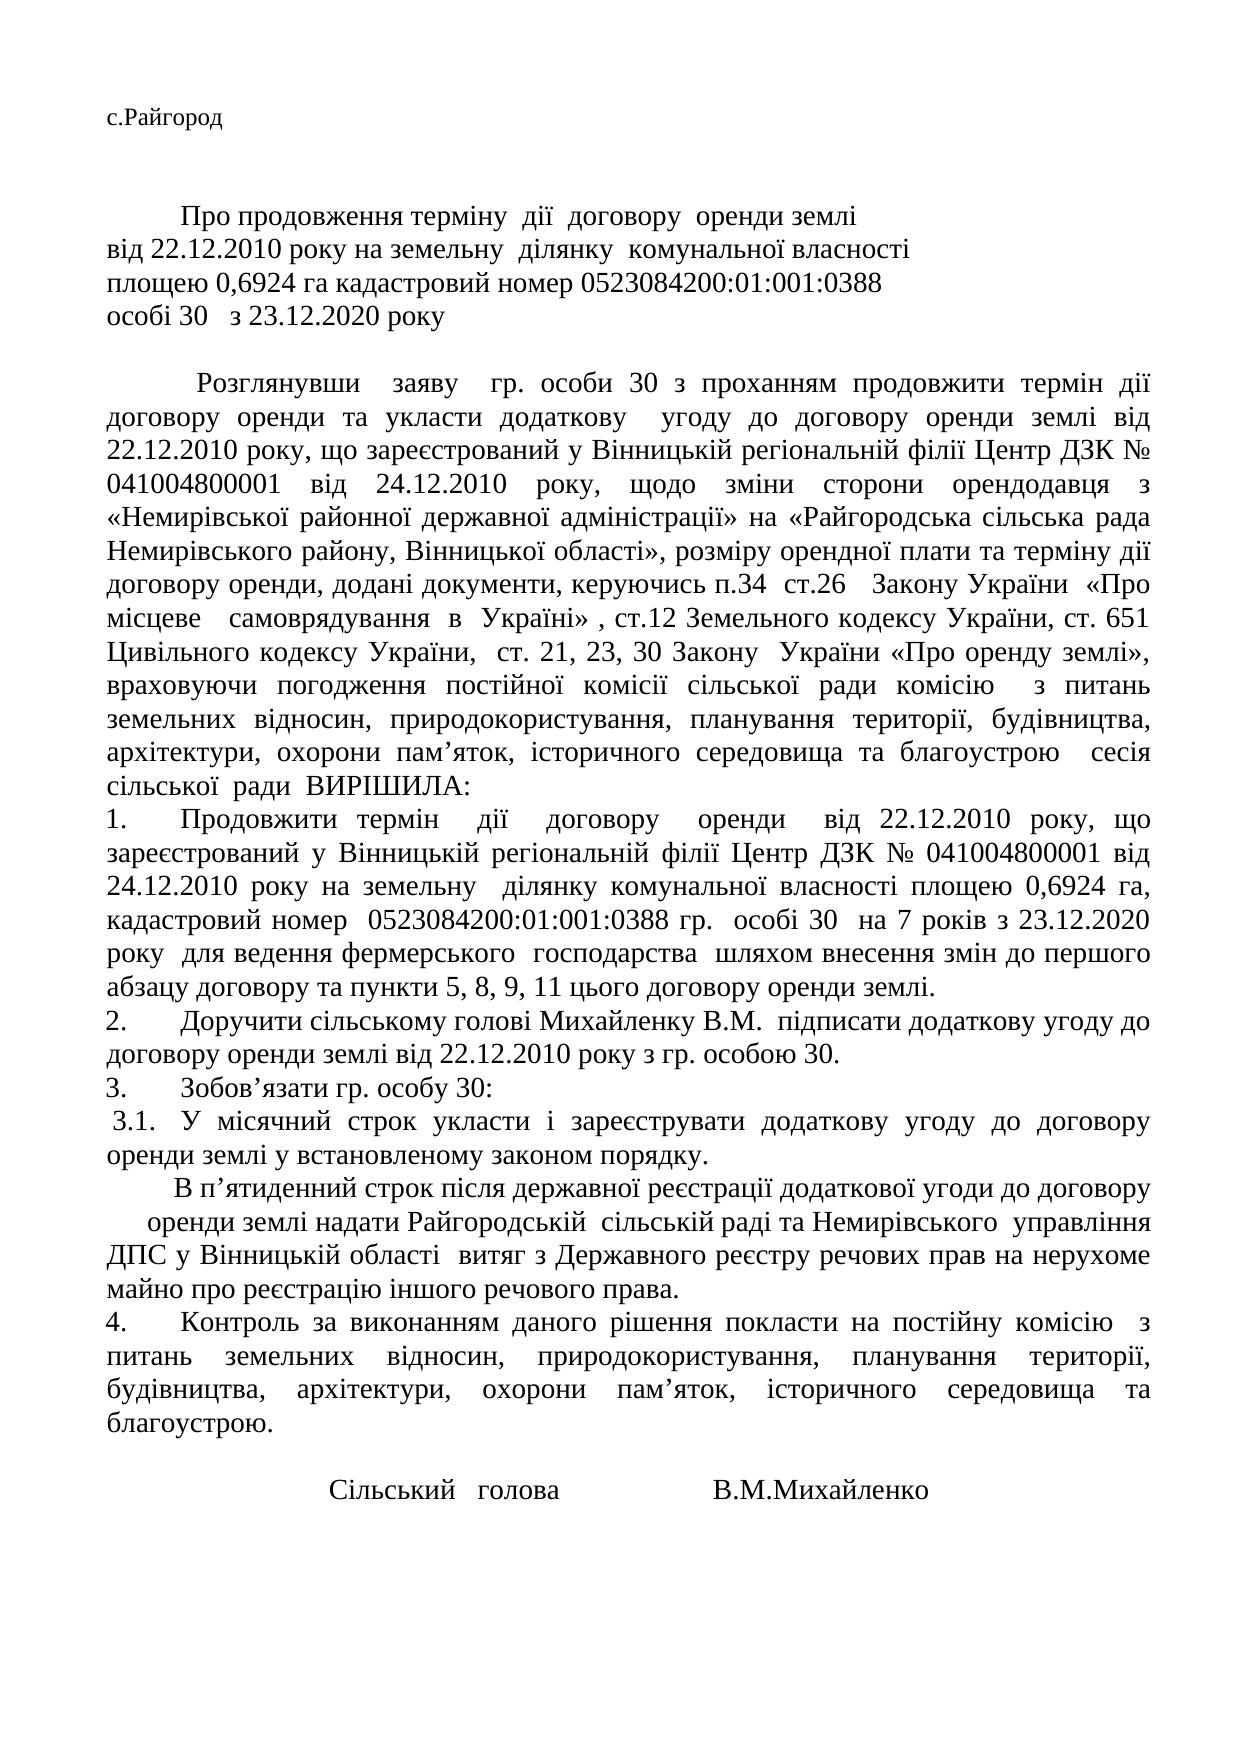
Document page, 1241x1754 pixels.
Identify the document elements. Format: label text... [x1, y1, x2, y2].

text особі 30 з 23.12.2020 року [106, 298, 1152, 332]
text В п’ятиденний строк після державної реєстрації додаткової угоди до договору оренди землі надати Райгородській сільській раді та Немирівського управління [106, 1170, 1152, 1237]
text Сільський голова В.М.Михайленко [106, 1472, 1152, 1506]
list Розглянувши заяву гр. особи 30 з проханням продовжити термін дії договору оренди та укласти додаткову угоду до договору оренди землі від 22.12.2010 року, що зареєстрований у Вінницькій регіональній філії Центр ДЗК № 041004800001 від 24.12.2010 року, щодо зміни сторони орендодавця з «Немирівської районної державної адміністрації» на «Райгородська сільська рада Немирівського району, Вінницької області», розміру орендної плати та терміну дії договору оренди, додані документи, керуючись п.34 ст.26 Закону України «Про місцеве самоврядування в Україні» , ст.12 Земельного кодексу України, ст. 651 Цивільного кодексу України, ст. 21, 23, 30 Закону України «Про оренду землі», враховуючи погодження постійної комісії сільської ради комісію з питань земельних відносин, природокористування, планування території, будівництва, архітектури, охорони пам’яток, історичного середовища та благоустрою сесія сільської ради ВИРІШИЛА: [106, 365, 1152, 801]
list Продовжити термін дії договору оренди від 22.12.2010 року, що зареєстрований у Вінницькій регіональній філії Центр ДЗК № 041004800001 від 24.12.2010 року на земельну ділянку комунальної власності площею 0,6924 га, кадастровий номер 0523084200:01:001:0388 гр. особі 30 на 7 років з 23.12.2020 року для ведення фермерського господарства шляхом внесення змін до першого абзацу договору та пункти 5, 8, 9, 11 цього договору оренди землі. [105, 801, 1152, 1003]
text Про продовження терміну дії договору оренди землі [106, 198, 1152, 231]
list Зобов’язати гр. особу 30: [105, 1070, 1152, 1103]
text с.Райгород [106, 102, 1152, 131]
text ДПС у Вінницькій області витяг з Державного реєстру речових прав на нерухоме майно про реєстрацію іншого речового права. [106, 1237, 1152, 1304]
list У місячний строк укласти і зареєструвати додаткову угоду до договору оренди землі у встановленому законом порядку. [106, 1103, 1152, 1170]
text від 22.12.2010 року на земельну ділянку комунальної власності [106, 231, 1152, 265]
list Контроль за виконанням даного рішення покласти на постійну комісію з питань земельних відносин, природокористування, планування території, будівництва, архітектури, охорони пам’яток, історичного середовища та благоустрою. [105, 1304, 1152, 1439]
list Доручити сільському голові Михайленку В.М. підписати додаткову угоду до договору оренди землі від 22.12.2010 року з гр. особою 30. [105, 1003, 1152, 1070]
text площею 0,6924 га кадастровий номер 0523084200:01:001:0388 [106, 265, 1152, 298]
